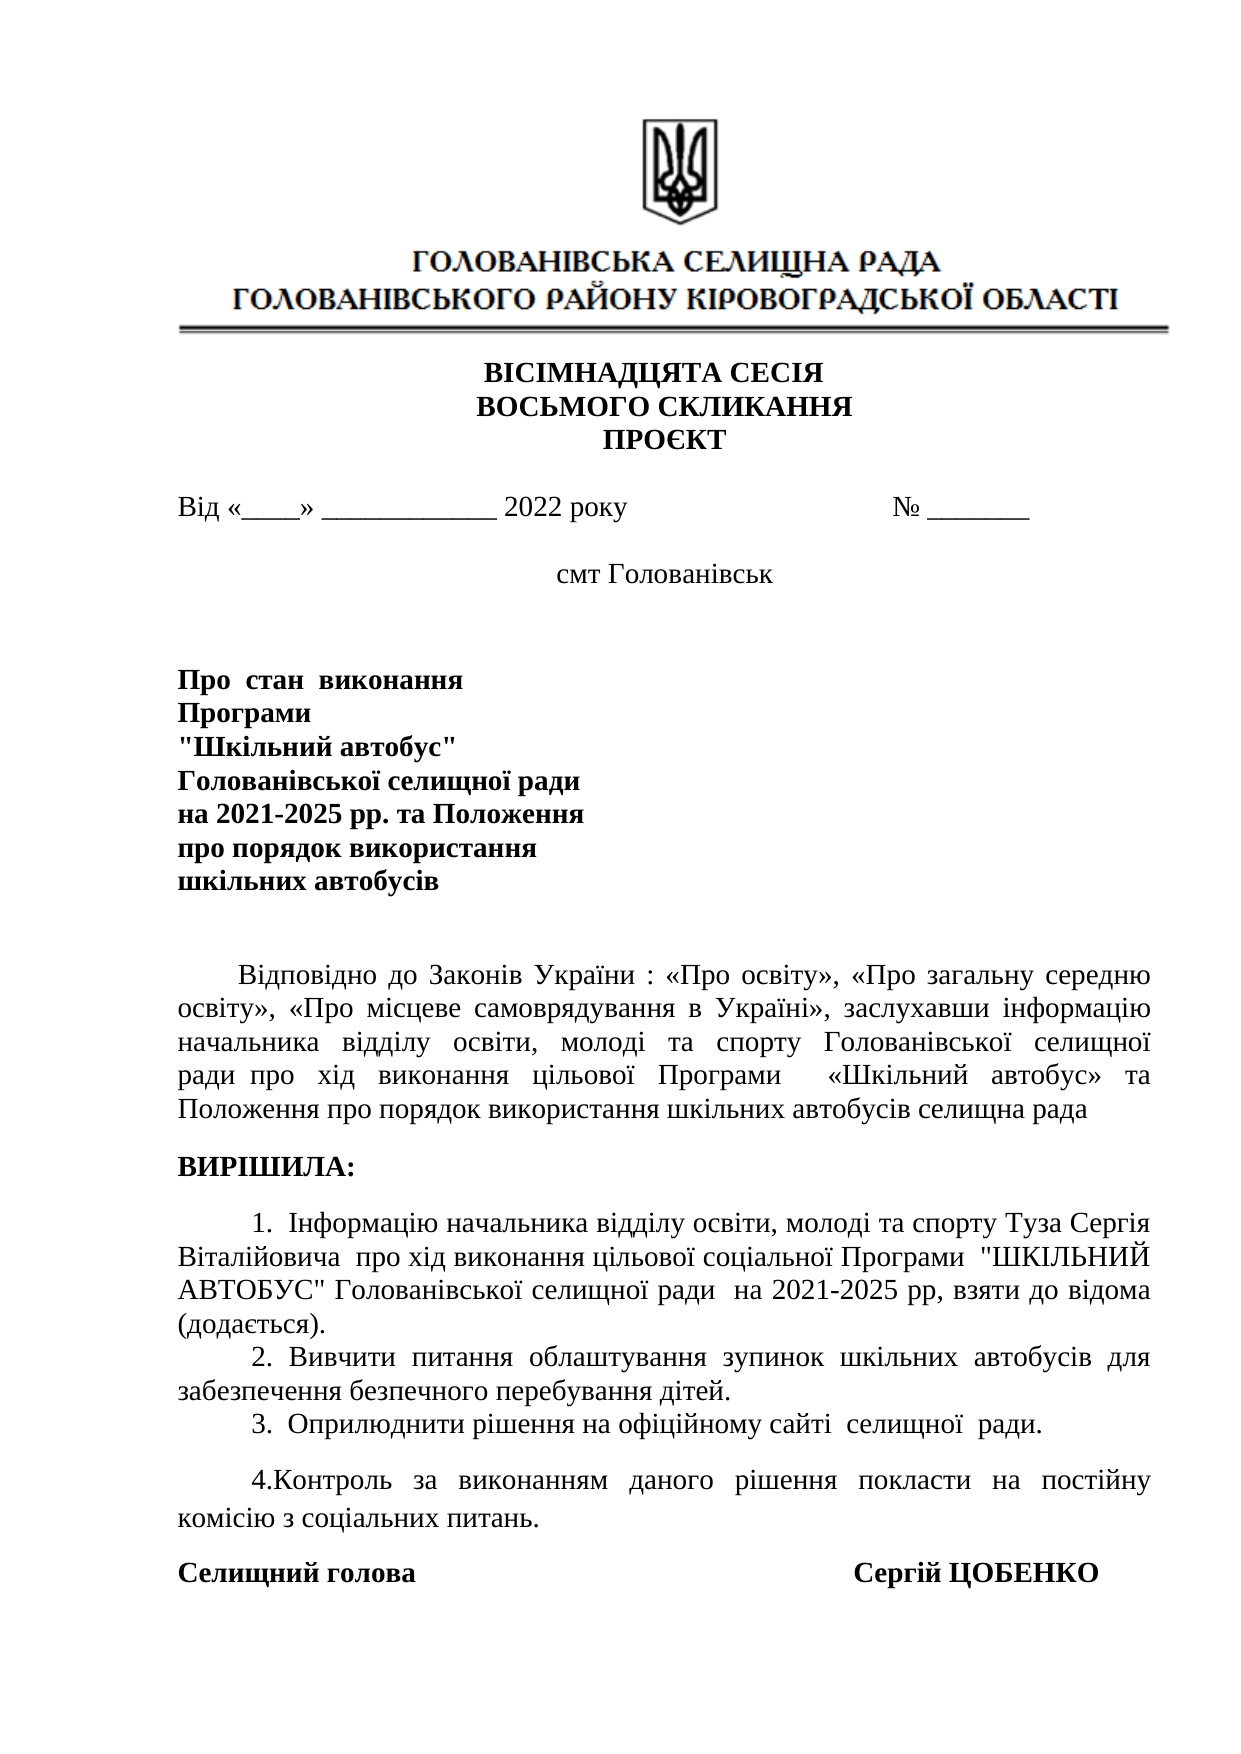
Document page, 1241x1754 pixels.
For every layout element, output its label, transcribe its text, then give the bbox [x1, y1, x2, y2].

text ПРОЄКТ [177, 422, 1152, 456]
picture [177, 118, 1171, 344]
text "Шкільний автобус" Голованівської селищної ради на 2021-2025 рр. та Положення про порядок використання шкільних автобусів [177, 729, 587, 897]
text 2. Вивчити питання облаштування зупинок шкільних автобусів для забезпечення безпечного перебування дітей. [177, 1339, 1152, 1407]
text Від «____» ____________ 2022 року № _______ [177, 489, 1152, 523]
text 4.Контроль за виконанням даного рішення покласти на постійну комісію з соціальних питань. [177, 1462, 1152, 1534]
text ВИРІШИЛА: [177, 1152, 741, 1183]
text Відповідно до Законів України : «Про освіту», «Про загальну середню освіту», «Про місцеве самоврядування в Україні», заслухавши інформацію начальника відділу освіти, молоді та спорту Голованівської селищної ради про хід виконання цільової Програми «Шкільний автобус» та Положення про порядок використання шкільних автобусів селищна рада [177, 957, 1152, 1125]
text 1. Інформацію начальника відділу освіти, молоді та спорту Туза Сергія Віталійовича про хід виконання цільової соціальної Програми "ШКІЛЬНИЙ АВТОБУС" Голованівської селищної ради на 2021-2025 рр, взяти до відома (додається). [177, 1205, 1152, 1339]
table_cell ВОСЬМОГО СКЛИКАННЯ [166, 389, 1163, 422]
text Селищний голова Сергій ЦОБЕНКО [177, 1556, 1152, 1589]
text смт Голованівськ [177, 556, 1152, 590]
text Про стан виконання Програми [177, 662, 587, 729]
text 3. Оприлюднити рішення на офіційному сайті селищної ради. [177, 1407, 1152, 1440]
table_header ВІСІМНАДЦЯТА СЕСІЯ [166, 355, 1163, 389]
